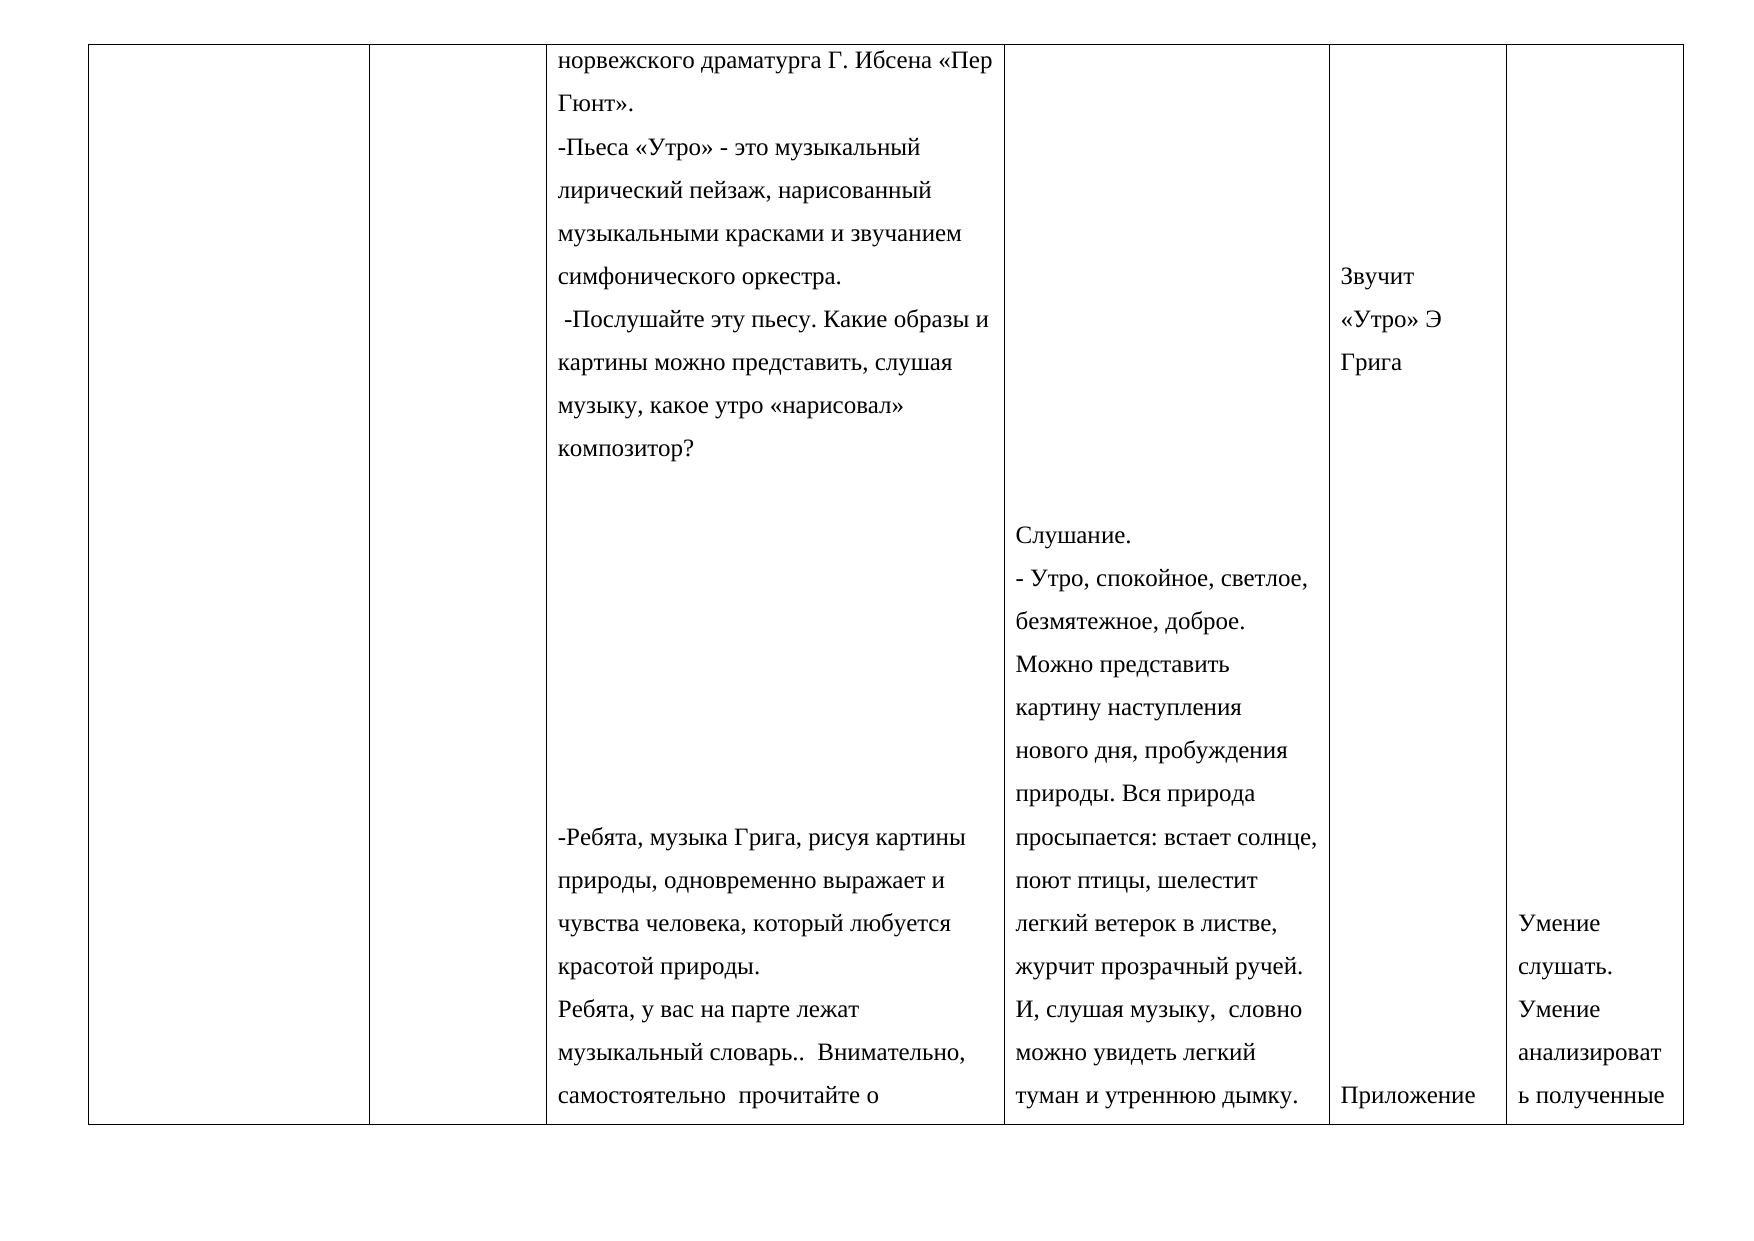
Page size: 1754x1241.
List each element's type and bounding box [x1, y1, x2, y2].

table_cell [1507, 45, 1683, 1123]
table_cell [1330, 45, 1506, 1123]
table_cell [370, 45, 546, 1123]
table_cell [1005, 45, 1329, 1123]
table_cell [547, 45, 1004, 1123]
table_cell [89, 45, 369, 1123]
